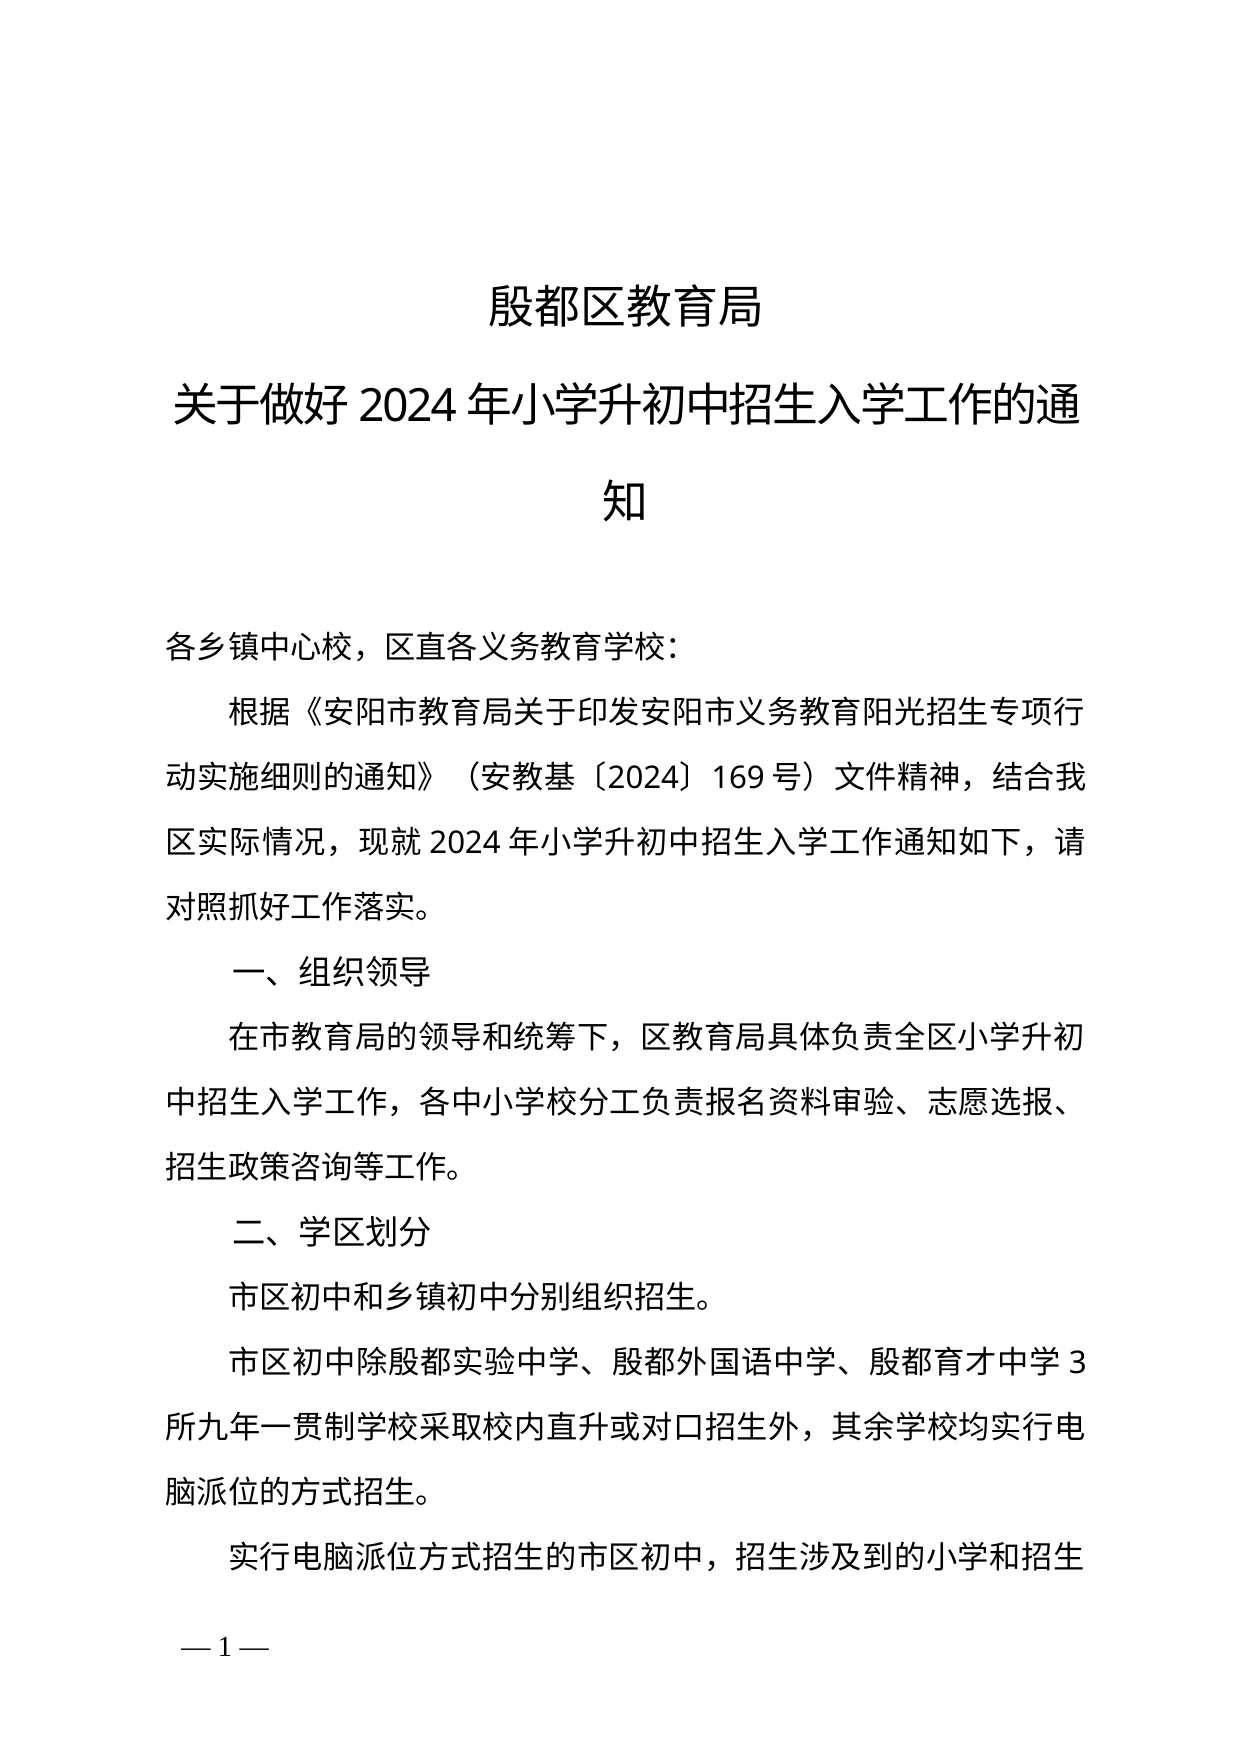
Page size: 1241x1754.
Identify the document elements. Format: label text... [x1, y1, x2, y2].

text 市区初中除殷都实验中学、殷都外国语中学、殷都育才中学3所九年一贯制学校采取校内直升或对口招生外，其余学校均实行电脑派位的方式招生。 [165, 1327, 1087, 1522]
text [165, 1522, 1087, 1587]
text 在市教育局的领导和统筹下，区教育局具体负责全区小学升初中招生入学工作，各中小学校分工负责报名资料审验、志愿选报、招生政策咨询等工作。 [165, 1002, 1087, 1197]
text 殷都区教育局 [165, 255, 1087, 352]
text 二、学区划分 [165, 1197, 1087, 1262]
text 根据《安阳市教育局关于印发安阳市义务教育阳光招生专项行动实施细则的通知》（安教基〔2024〕169号）文件精神，结合我区实际情况，现就2024年小学升初中招生入学工作通知如下，请对照抓好工作落实。 [165, 677, 1087, 937]
text 一、组织领导 [165, 937, 1087, 1002]
text 市区初中和乡镇初中分别组织招生。 [165, 1262, 1087, 1327]
text 关于做好2024年小学升初中招生入学工作的通知 [165, 352, 1087, 547]
text 各乡镇中心校，区直各义务教育学校： [165, 612, 1087, 677]
